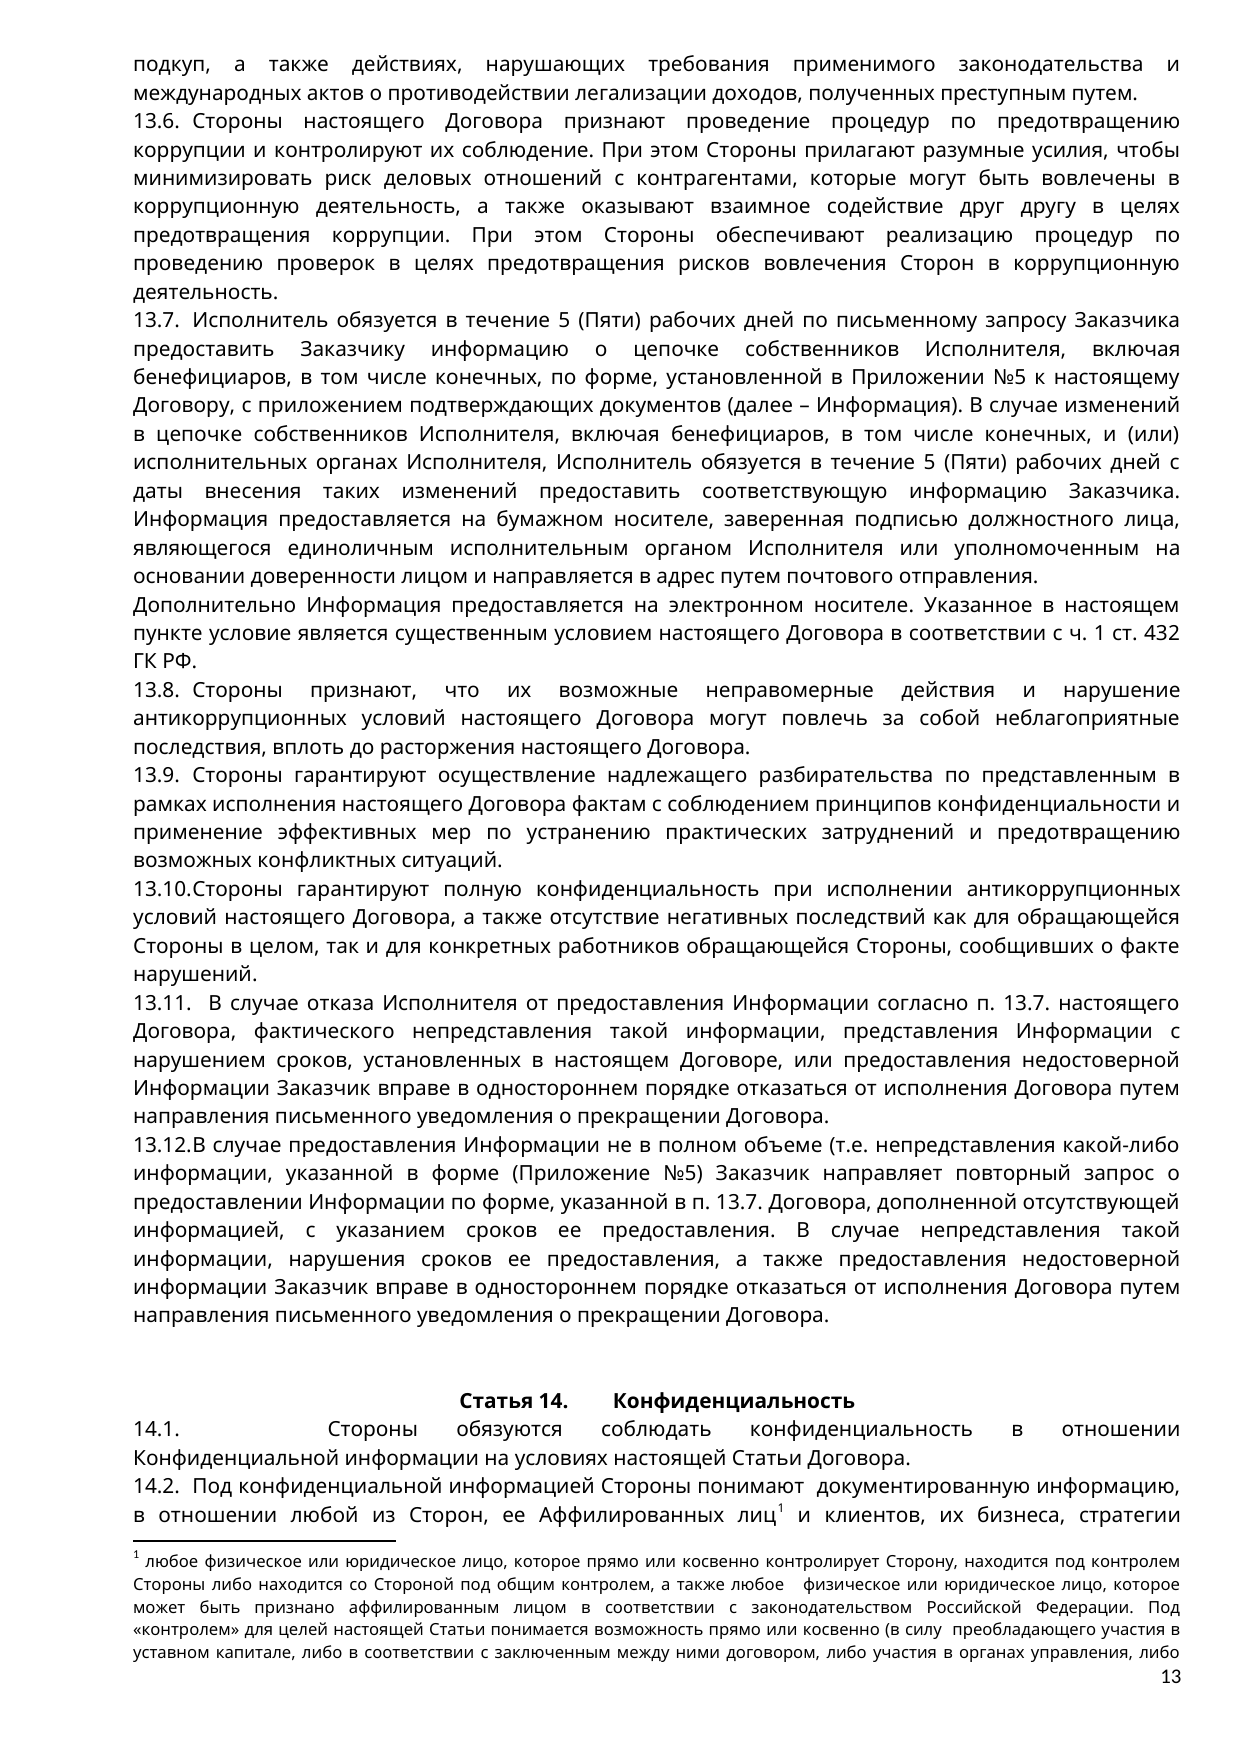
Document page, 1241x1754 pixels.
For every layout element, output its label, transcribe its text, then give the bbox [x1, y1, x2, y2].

list Стороны признают, что их возможные неправомерные действия и нарушение антикоррупционных условий настоящего Договора могут повлечь за собой неблагоприятные последствия, вплоть до расторжения настоящего Договора. [133, 675, 1181, 760]
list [133, 1471, 1181, 1528]
list Исполнитель обязуется в течение 5 (Пяти) рабочих дней по письменному запросу Заказчика предоставить Заказчику информацию о цепочке собственников Исполнителя, включая бенефициаров, в том числе конечных, по форме, установленной в Приложении №5 к настоящему Договору, с приложением подтверждающих документов (далее – Информация). В случае изменений в цепочке собственников Исполнителя, включая бенефициаров, в том числе конечных, и (или) исполнительных органах Исполнителя, Исполнитель обязуется в течение 5 (Пяти) рабочих дней с даты внесения таких изменений предоставить соответствующую информацию Заказчика. Информация предоставляется на бумажном носителе, заверенная подписью должностного лица, являющегося единоличным исполнительным органом Исполнителя или уполномоченным на основании доверенности лицом и направляется в адрес путем почтового отправления. [133, 305, 1181, 590]
list В случае отказа Исполнителя от предоставления Информации согласно п. 13.7. настоящего Договора, фактического непредставления такой информации, представления Информации с нарушением сроков, установленных в настоящем Договоре, или предоставления недостоверной Информации Заказчик вправе в одностороннем порядке отказаться от исполнения Договора путем направления письменного уведомления о прекращении Договора. [133, 988, 1181, 1130]
list В случае предоставления Информации не в полном объеме (т.е. непредставления какой-либо информации, указанной в форме (Приложение №5) Заказчик направляет повторный запрос о предоставлении Информации по форме, указанной в п. 13.7. Договора, дополненной отсутствующей информацией, с указанием сроков ее предоставления. В случае непредставления такой информации, нарушения сроков ее предоставления, а также предоставления недостоверной информации Заказчик вправе в одностороннем порядке отказаться от исполнения Договора путем направления письменного уведомления о прекращении Договора. [133, 1130, 1181, 1329]
list Стороны настоящего Договора признают проведение процедур по предотвращению коррупции и контролируют их соблюдение. При этом Стороны прилагают разумные усилия, чтобы минимизировать риск деловых отношений с контрагентами, которые могут быть вовлечены в коррупционную деятельность, а также оказывают взаимное содействие друг другу в целях предотвращения коррупции. При этом Стороны обеспечивают реализацию процедур по проведению проверок в целях предотвращения рисков вовлечения Сторон в коррупционную деятельность. [133, 106, 1181, 305]
subtitle Конфиденциальность [133, 1386, 1181, 1414]
list Дополнительно Информация предоставляется на электронном носителе. Указанное в настоящем пункте условие является существенным условием настоящего Договора в соответствии с ч. 1 ст. 432 ГК РФ. [133, 590, 1181, 675]
list Стороны гарантируют осуществление надлежащего разбирательства по представленным в рамках исполнения настоящего Договора фактам с соблюдением принципов конфиденциальности и применение эффективных мер по устранению практических затруднений и предотвращению возможных конфликтных ситуаций. [133, 760, 1181, 874]
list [133, 49, 1181, 106]
list Стороны обязуются соблюдать конфиденциальность в отношении Конфиденциальной информации на условиях настоящей Статьи Договора. [133, 1414, 1181, 1471]
list Стороны гарантируют полную конфиденциальность при исполнении антикоррупционных условий настоящего Договора, а также отсутствие негативных последствий как для обращающейся Стороны в целом, так и для конкретных работников обращающейся Стороны, сообщивших о факте нарушений. [133, 874, 1181, 988]
